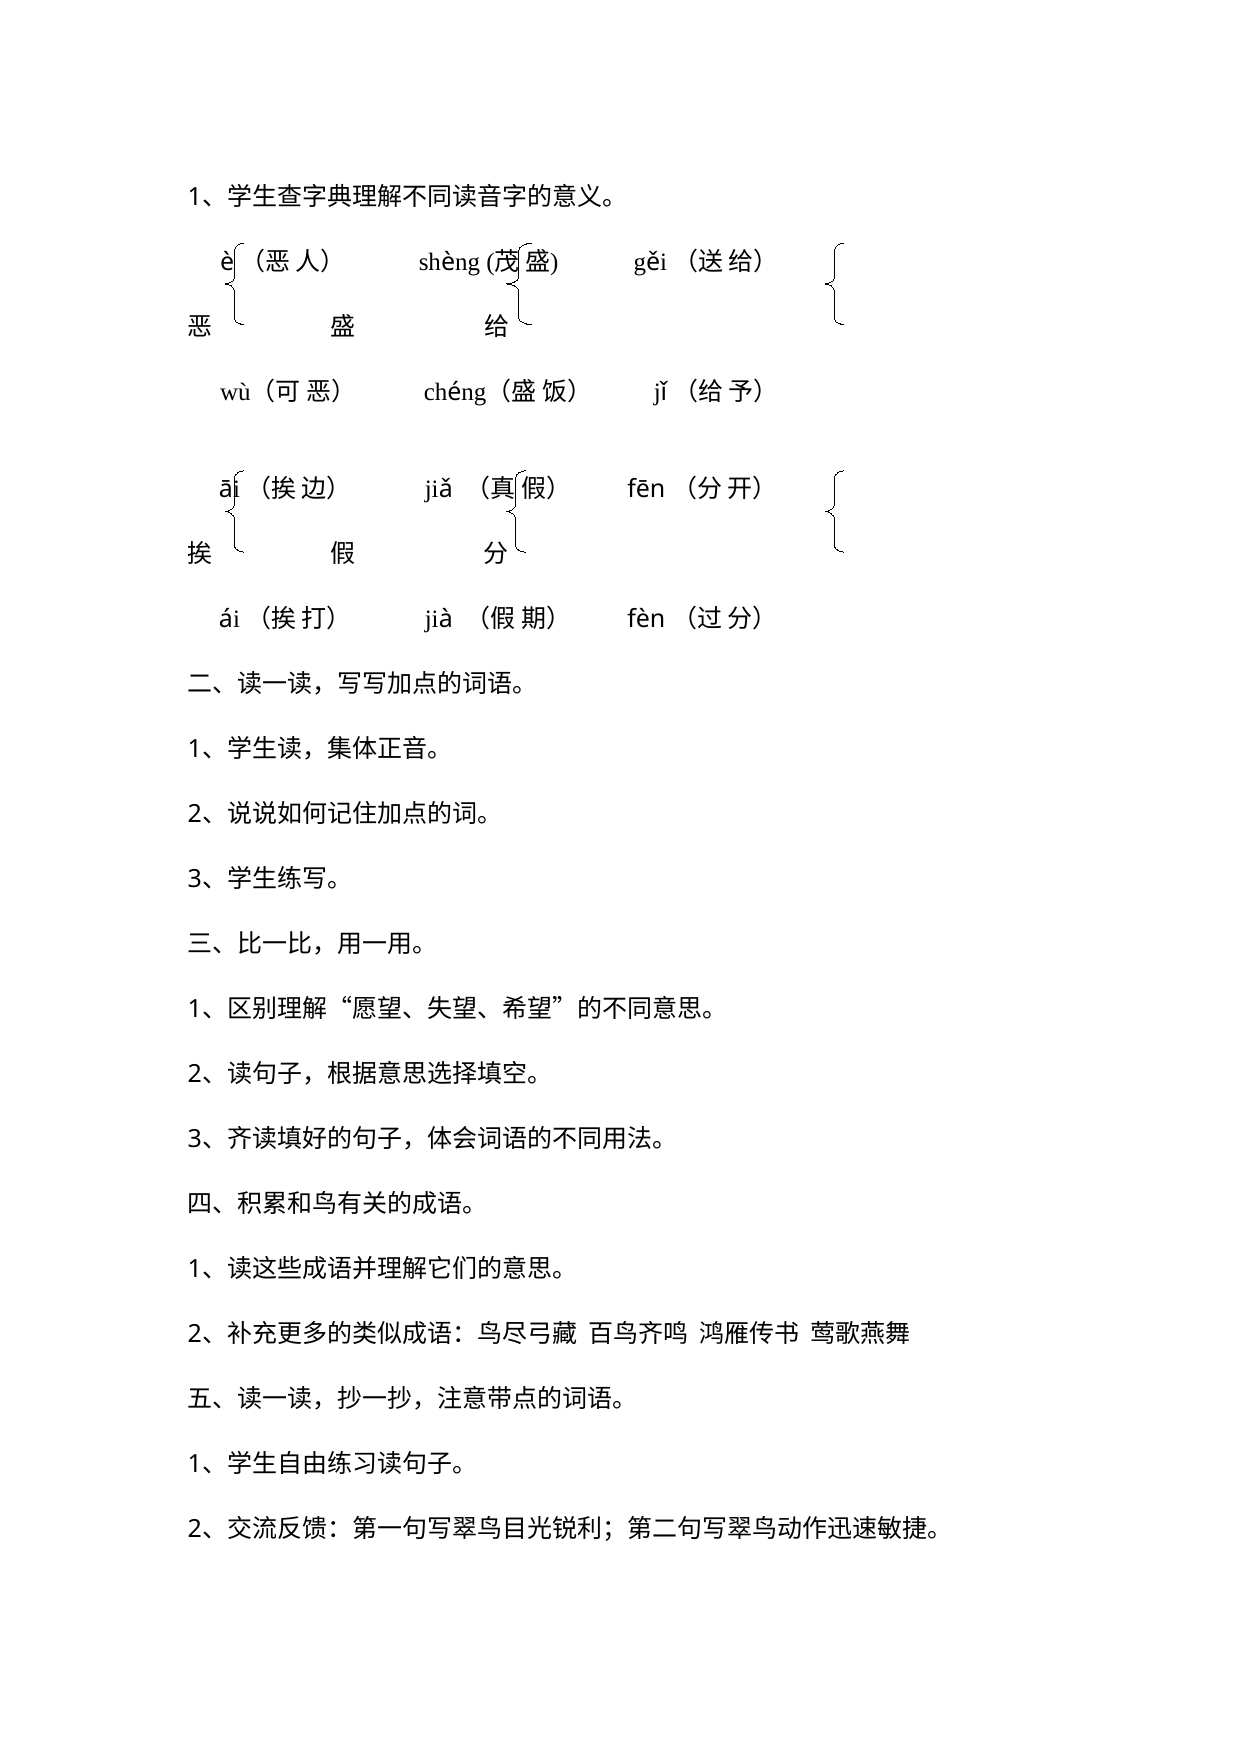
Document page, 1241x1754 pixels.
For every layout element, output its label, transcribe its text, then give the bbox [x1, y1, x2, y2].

text 2、读句子，根据意思选择填空。 [187, 1039, 1053, 1104]
text wù（可 恶） chéng（盛 饭） jǐ （给 予） [187, 357, 1053, 422]
text 2、交流反馈：第一句写翠鸟目光锐利；第二句写翠鸟动作迅速敏捷。 [187, 1494, 1053, 1559]
text 3、学生练写。 [187, 844, 1053, 909]
text 1、学生自由练习读句子。 [187, 1429, 1053, 1494]
text 五、读一读，抄一抄，注意带点的词语。 [187, 1364, 1053, 1429]
text 1、区别理解“愿望、失望、希望”的不同意思。 [187, 974, 1053, 1039]
text 2、说说如何记住加点的词。 [187, 779, 1053, 844]
text 1、学生读，集体正音。 [187, 714, 1053, 779]
text 三、比一比，用一用。 [187, 909, 1053, 974]
text 挨 假 分 [187, 519, 1053, 584]
text 1、学生查字典理解不同读音字的意义。 [187, 162, 1053, 227]
text 二、读一读，写写加点的词语。 [187, 649, 1053, 714]
text è （恶 人） shèng (茂 盛) gěi （送 给） [187, 227, 1053, 292]
text ái （挨 打） jià （假 期） fèn （过 分） [187, 584, 1053, 649]
text 2、补充更多的类似成语：鸟尽弓藏 百鸟齐鸣 鸿雁传书 莺歌燕舞 [187, 1299, 1053, 1364]
text āi （挨 边） jiǎ （真 假） fēn （分 开） [187, 454, 1053, 519]
text 1、读这些成语并理解它们的意思。 [187, 1234, 1053, 1299]
text 四、积累和鸟有关的成语。 [187, 1169, 1053, 1234]
text 3、齐读填好的句子，体会词语的不同用法。 [187, 1104, 1053, 1169]
text 恶 盛 给 [187, 292, 1053, 357]
